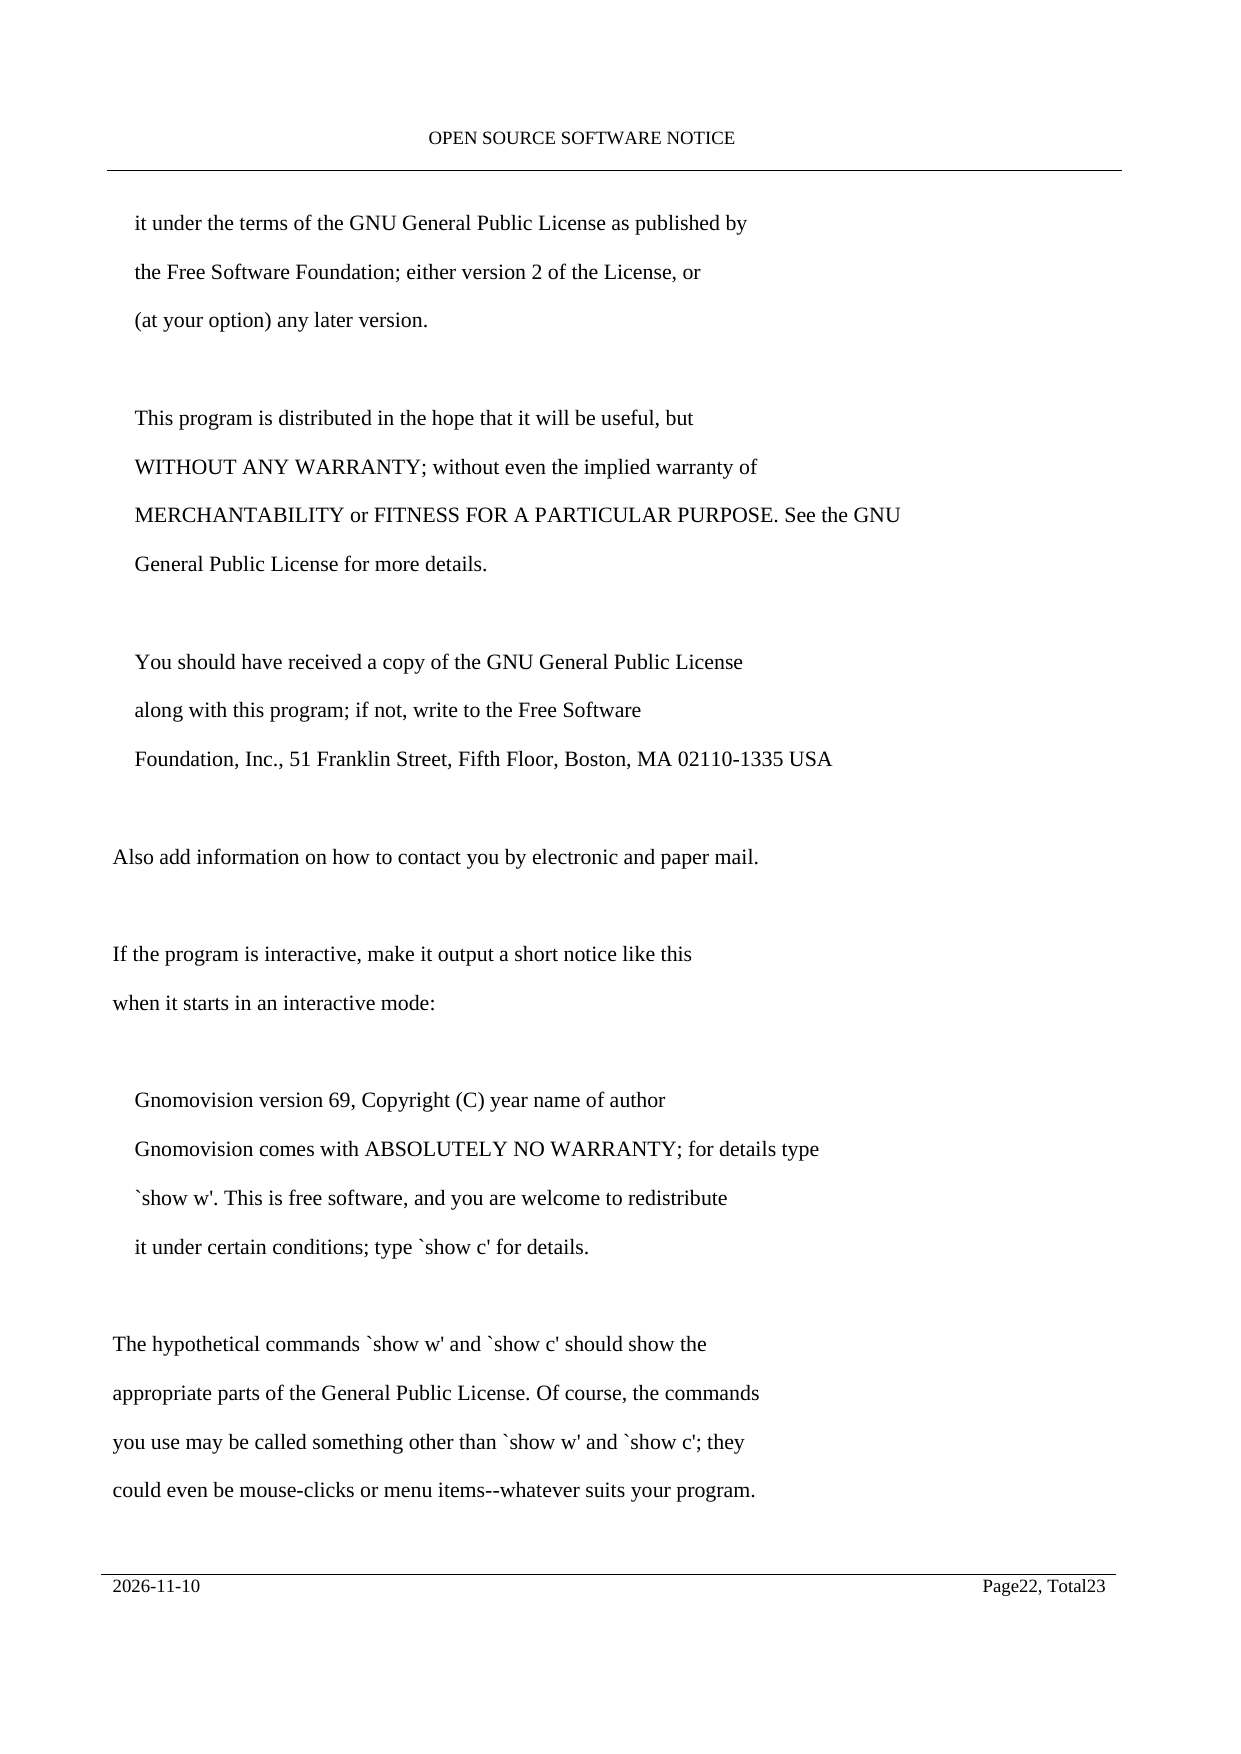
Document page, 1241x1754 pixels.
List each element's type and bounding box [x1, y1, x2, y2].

text [112, 206, 1128, 1506]
